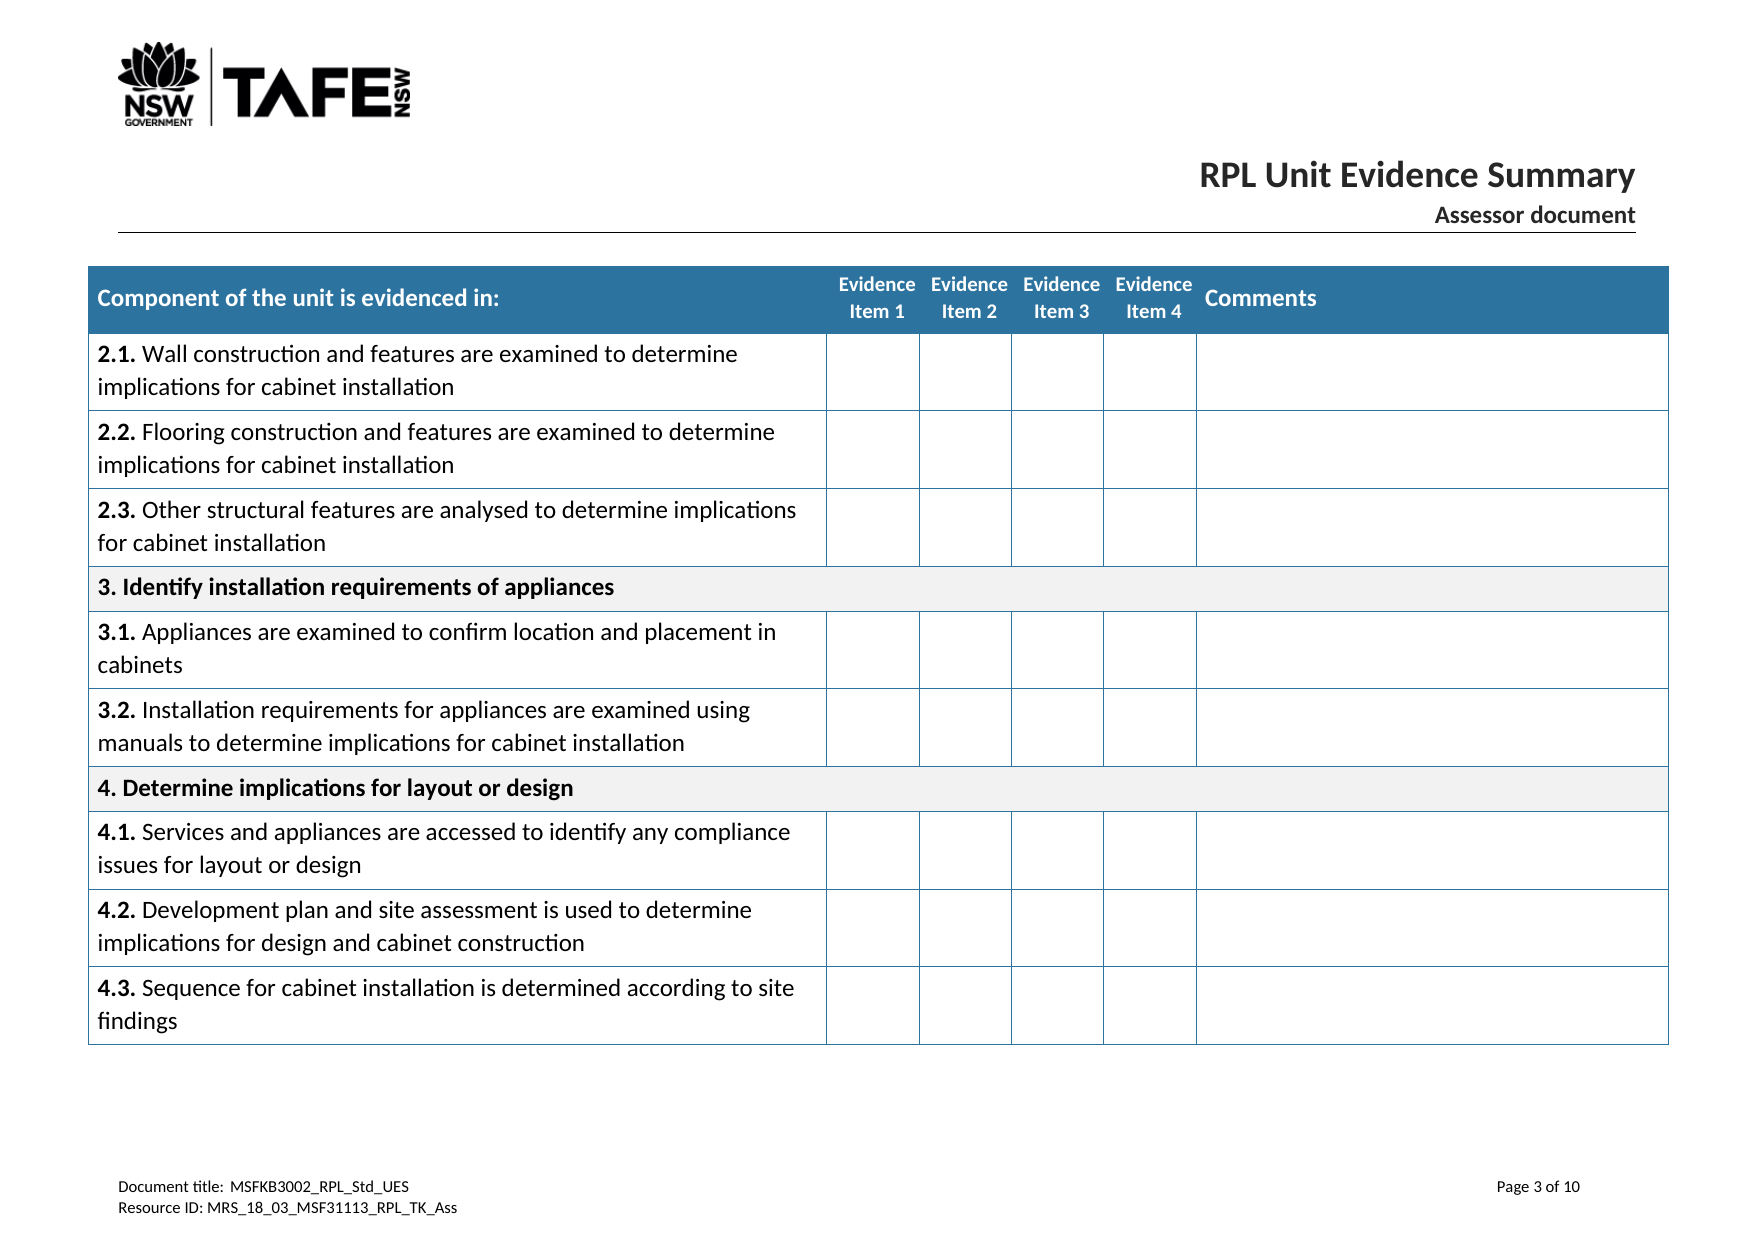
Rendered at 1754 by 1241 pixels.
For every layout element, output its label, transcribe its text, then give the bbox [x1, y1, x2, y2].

table_cell [827, 890, 919, 966]
table_cell [1197, 967, 1668, 1044]
table_cell [1012, 812, 1103, 888]
table_cell [1012, 612, 1103, 688]
table_cell 4.1. Services and appliances are accessed to identify any compliance issues for layout or design [89, 812, 826, 888]
table_cell [1012, 489, 1103, 566]
table_cell [1104, 411, 1196, 488]
table_cell [1104, 689, 1196, 766]
table_cell [920, 890, 1011, 966]
table_cell 4.3. Sequence for cabinet installation is determined according to site findings [89, 967, 826, 1044]
table_cell 2.2. Flooring construction and features are examined to determine implications for cabinet installation [89, 411, 826, 488]
table_cell [1104, 489, 1196, 566]
table_cell [1197, 890, 1668, 966]
table_cell [1104, 967, 1196, 1044]
table_cell [920, 689, 1011, 766]
table_cell [920, 967, 1011, 1044]
table_cell [827, 689, 919, 766]
table_header Evidence Item 1 [827, 267, 919, 333]
table_cell [1197, 612, 1668, 688]
table_cell 4. Determine implications for layout or design [89, 767, 1668, 811]
table_cell [1197, 334, 1668, 410]
table_cell [1197, 411, 1668, 488]
table_cell [1104, 334, 1196, 410]
table_cell [1104, 890, 1196, 966]
table_cell [920, 612, 1011, 688]
table_header Evidence Item 3 [1012, 267, 1103, 333]
table_cell [827, 967, 919, 1044]
table_cell [827, 489, 919, 566]
table_cell [1104, 812, 1196, 888]
table_cell [827, 334, 919, 410]
table_cell [920, 489, 1011, 566]
table_cell 2.3. Other structural features are analysed to determine implications for cabinet installation [89, 489, 826, 566]
table_cell [1197, 812, 1668, 888]
table_header Comments [1197, 267, 1668, 333]
table_cell [827, 812, 919, 888]
table_cell [1197, 689, 1668, 766]
table_cell [827, 612, 919, 688]
table_cell [1012, 334, 1103, 410]
table_cell [1012, 967, 1103, 1044]
table_cell [1012, 689, 1103, 766]
table_cell 3.1. Appliances are examined to confirm location and placement in cabinets [89, 612, 826, 688]
table_cell 2.1. Wall construction and features are examined to determine implications for cabinet installation [89, 334, 826, 410]
table_cell [1104, 612, 1196, 688]
table_cell [920, 812, 1011, 888]
table_cell [1012, 890, 1103, 966]
table_header Evidence Item 2 [920, 267, 1011, 333]
table_cell [1012, 411, 1103, 488]
table_cell [920, 411, 1011, 488]
table_cell 3. Identify installation requirements of appliances [89, 567, 1668, 611]
table_header Component of the unit is evidenced in: [89, 267, 826, 333]
table_header Evidence Item 4 [1104, 267, 1196, 333]
table_cell [920, 334, 1011, 410]
table_cell [1197, 489, 1668, 566]
picture [118, 42, 410, 126]
table_cell 3.2. Installation requirements for appliances are examined using manuals to determine implications for cabinet installation [89, 689, 826, 766]
table_cell [827, 411, 919, 488]
table_cell 4.2. Development plan and site assessment is used to determine implications for design and cabinet construction [89, 890, 826, 966]
